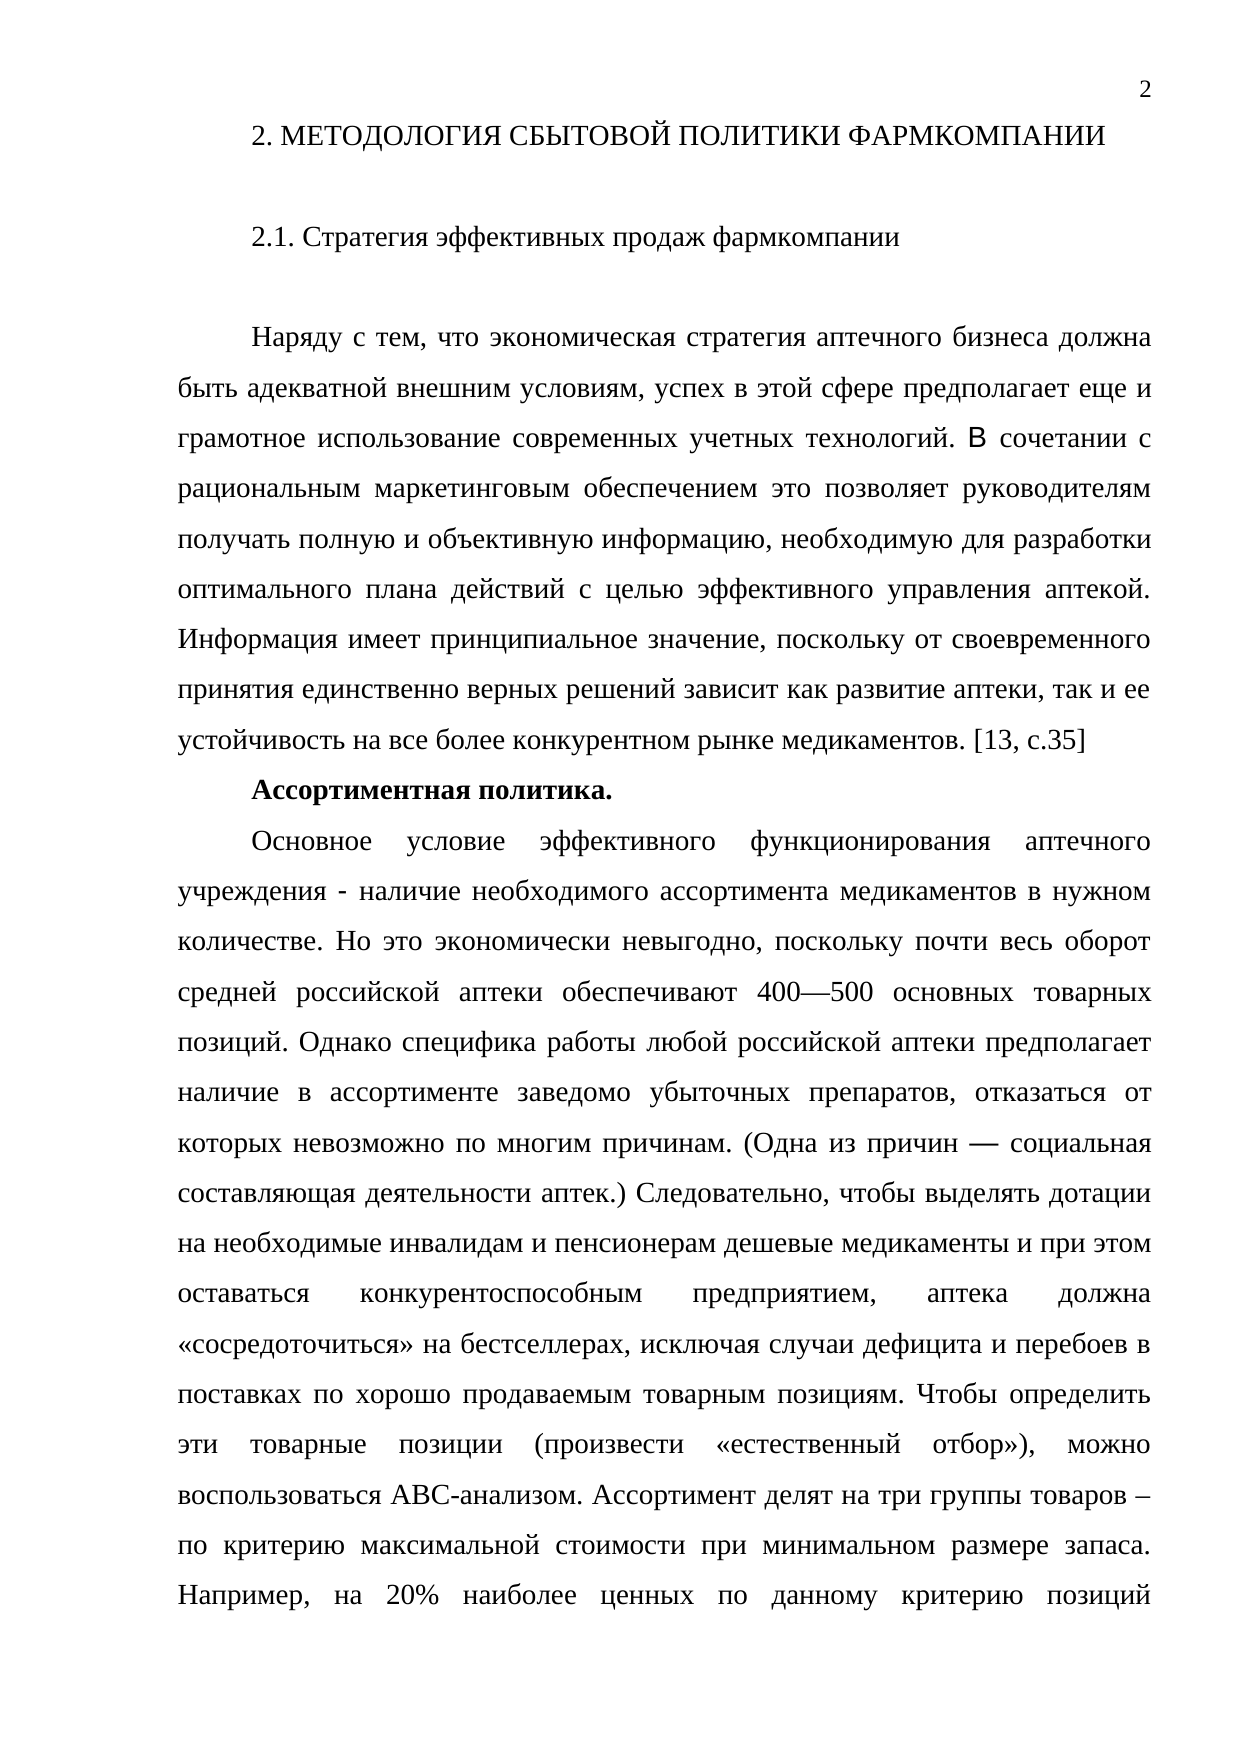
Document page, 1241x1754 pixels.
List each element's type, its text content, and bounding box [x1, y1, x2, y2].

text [177, 823, 1152, 1611]
text 2. МЕТОДОЛОГИЯ СБЫТОВОЙ ПОЛИТИКИ ФАРМКОМПАНИИ [177, 118, 1152, 152]
text 2.1. Стратегия эффективных продаж фармкомпании [177, 219, 1152, 252]
text Ассортиментная политика. [177, 772, 1152, 806]
text Наряду с тем, что экономическая стратегия аптечного бизнеса должна быть адекватной внешним условиям, успех в этой сфере предполагает еще и грамотное использование современных учетных технологий. В сочетании с рациональным маркетинговым обеспечением это позволяет руководителям получать полную и объективную информацию, необходимую для разработки оптимального плана действий с целью эффективного управления аптекой. Информация имеет принципиальное значение, поскольку от своевременного принятия единственно верных решений зависит как развитие аптеки, так и ее устойчивость на все более конкурентном рынке медикаментов. [13, c.35] [177, 319, 1152, 756]
